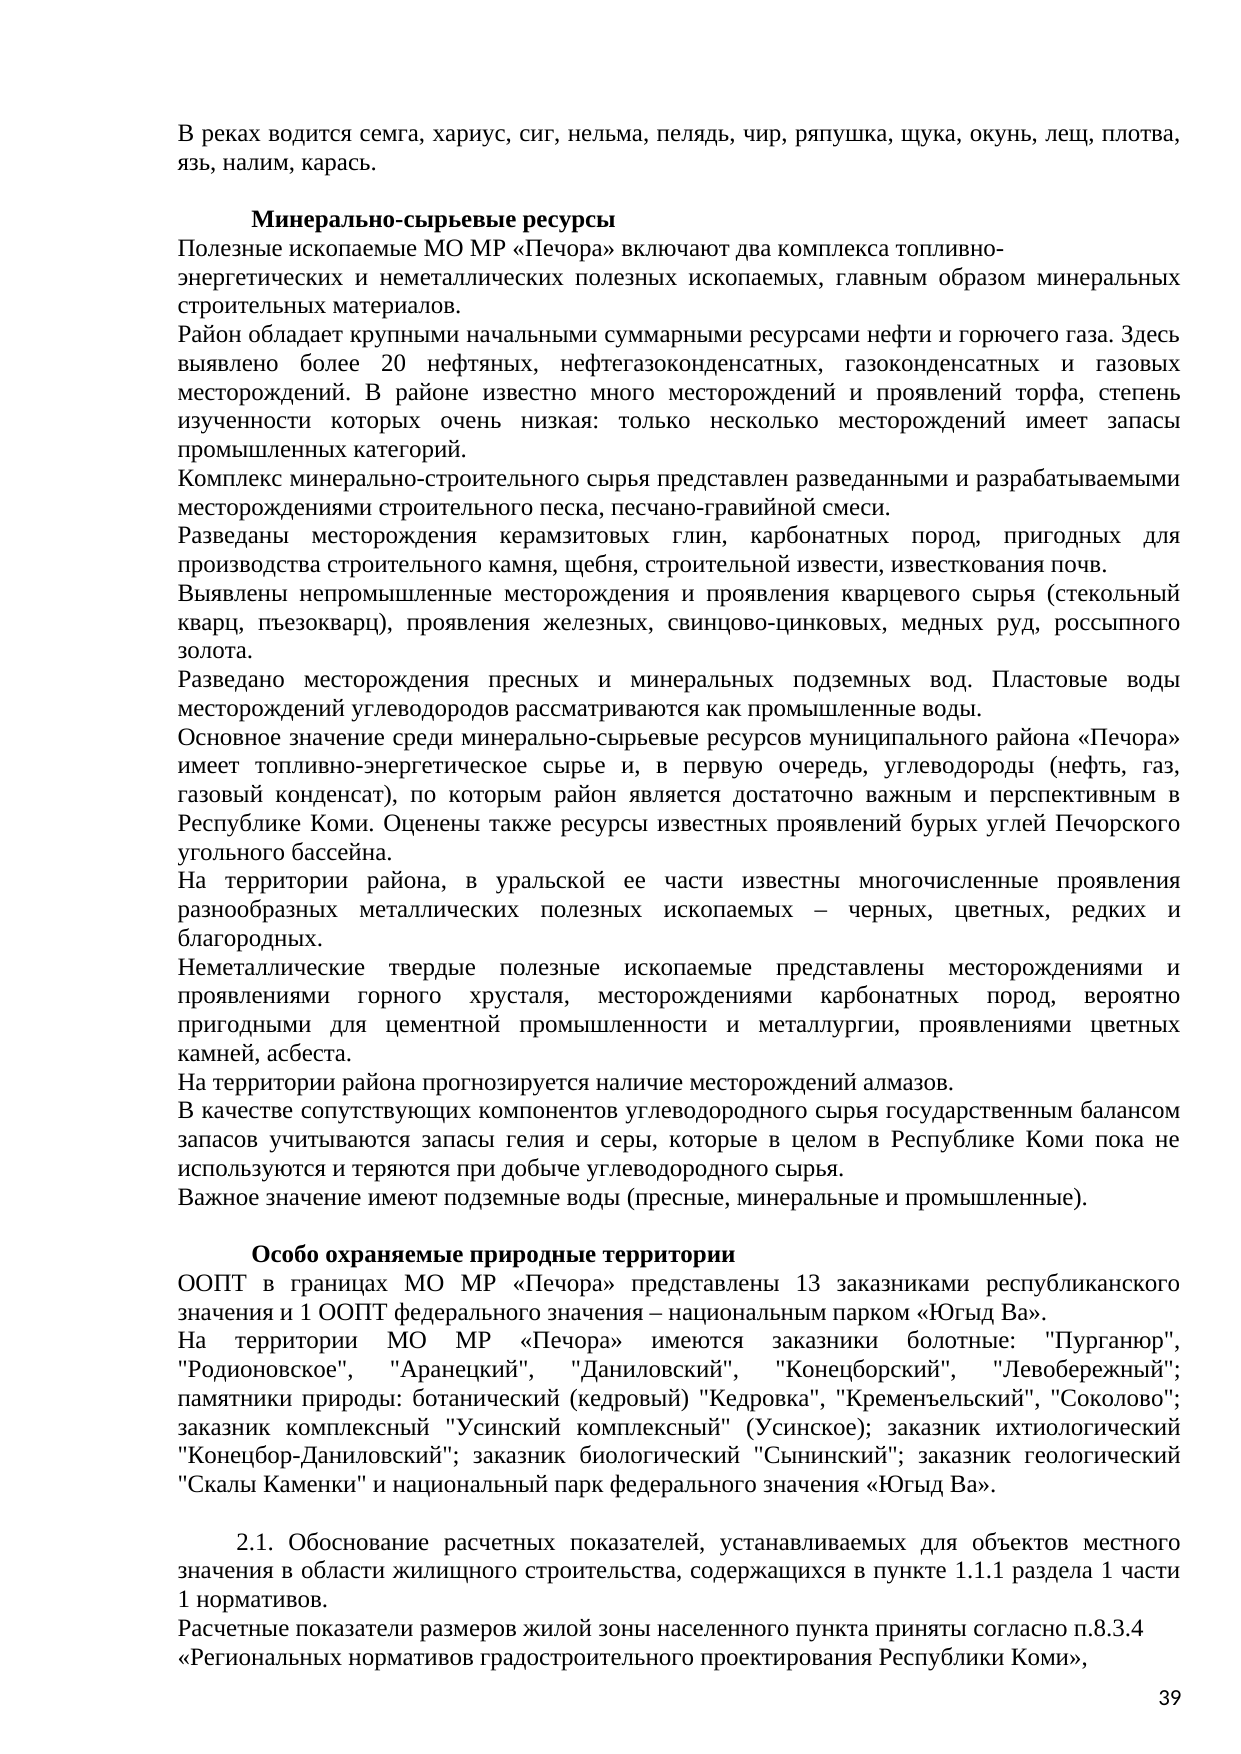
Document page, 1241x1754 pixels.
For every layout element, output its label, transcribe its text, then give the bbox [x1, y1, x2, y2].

text Разведаны месторождения керамзитовых глин, карбонатных пород, пригодных для производства строительного камня, щебня, строительной извести, известкования почв. [177, 521, 1181, 578]
text Особо охраняемые природные территории [177, 1239, 1181, 1268]
text Комплекс минерально-строительного сырья представлен разведанными и разрабатываемыми месторождениями строительного песка, песчано-гравийной смеси. [177, 463, 1181, 521]
text В качестве сопутствующих компонентов углеводородного сырья государственным балансом запасов учитываются запасы гелия и серы, которые в целом в Республике Коми пока не используются и теряются при добыче углеводородного сырья. [177, 1096, 1181, 1182]
text ООПТ в границах МО МР «Печора» представлены 13 заказниками республиканского значения и 1 ООПТ федерального значения – национальным парком «Югыд Ва». [177, 1268, 1181, 1326]
text В реках водится семга, хариус, сиг, нельма, пелядь, чир, ряпушка, щука, окунь, лещ, плотва, язь, налим, карась. [177, 118, 1181, 176]
text Выявлены непромышленные месторождения и проявления кварцевого сырья (стекольный кварц, пъезокварц), проявления железных, свинцово-цинковых, медных руд, россыпного золота. [177, 578, 1181, 664]
text На территории МО МР «Печора» имеются заказники болотные: "Пурганюр", "Родионовское", "Аранецкий", "Даниловский", "Конецборский", "Левобережный"; памятники природы: ботанический (кедровый) "Кедровка", "Кременъельский", "Соколово"; заказник комплексный "Усинский комплексный" (Усинское); заказник ихтиологический "Конецбор-Даниловский"; заказник биологический "Сынинский"; заказник геологический "Скалы Каменки" и национальный парк федерального значения «Югыд Ва». [177, 1326, 1181, 1498]
text 2.1. Обоснование расчетных показателей, устанавливаемых для объектов местного значения в области жилищного строительства, содержащихся в пункте 1.1.1 раздела 1 части 1 нормативов. [177, 1527, 1181, 1613]
text Минерально-сырьевые ресурсы [177, 204, 1181, 233]
text Район обладает крупными начальными суммарными ресурсами нефти и горючего газа. Здесь выявлено более 20 нефтяных, нефтегазоконденсатных, газоконденсатных и газовых месторождений. В районе известно много месторождений и проявлений торфа, степень изученности которых очень низкая: только несколько месторождений имеет запасы промышленных категорий. [177, 319, 1181, 463]
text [177, 1613, 1181, 1671]
text энергетических и неметаллических полезных ископаемых, главным образом минеральных строительных материалов. [177, 262, 1181, 319]
text Неметаллические твердые полезные ископаемые представлены месторождениями и проявлениями горного хрусталя, месторождениями карбонатных пород, вероятно пригодными для цементной промышленности и металлургии, проявлениями цветных камней, асбеста. [177, 952, 1181, 1067]
text На территории района прогнозируется наличие месторождений алмазов. [177, 1067, 1181, 1096]
text Разведано месторождения пресных и минеральных подземных вод. Пластовые воды месторождений углеводородов рассматриваются как промышленные воды. [177, 664, 1181, 722]
text Основное значение среди минерально-сырьевые ресурсов муниципального района «Печора» имеет топливно-энергетическое сырье и, в первую очередь, углеводороды (нефть, газ, газовый конденсат), по которым район является достаточно важным и перспективным в Республике Коми. Оценены также ресурсы известных проявлений бурых углей Печорского угольного бассейна. [177, 722, 1181, 866]
text Полезные ископаемые МО МР «Печора» включают два комплекса топливно- [177, 233, 1181, 262]
text Важное значение имеют подземные воды (пресные, минеральные и промышленные). [177, 1182, 1181, 1211]
text На территории района, в уральской ее части известны многочисленные проявления разнообразных металлических полезных ископаемых – черных, цветных, редких и благородных. [177, 866, 1181, 952]
